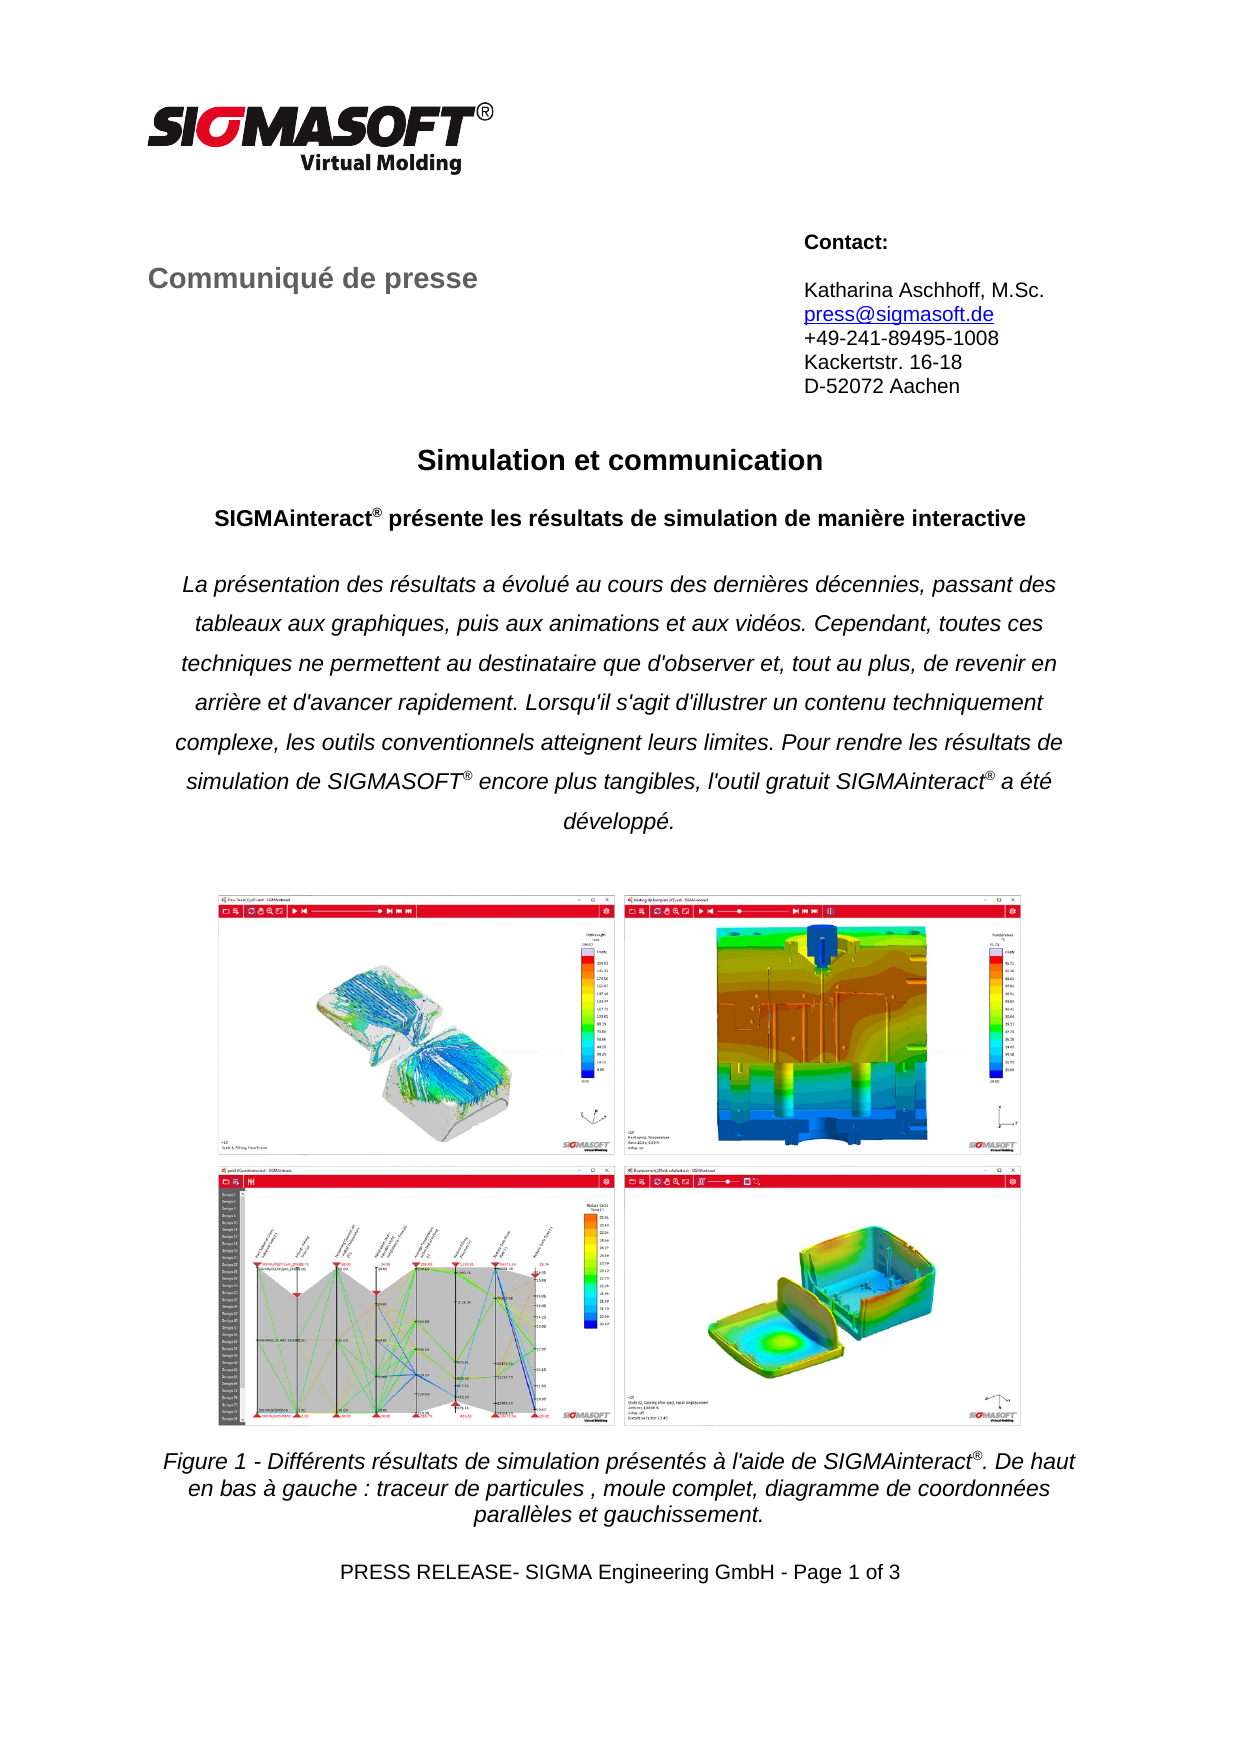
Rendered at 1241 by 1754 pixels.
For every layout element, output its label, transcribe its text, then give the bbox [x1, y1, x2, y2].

picture [210, 886, 1031, 1434]
text press@sigmasoft.de [804, 302, 1099, 326]
text D-52072 Aachen [804, 374, 1099, 398]
picture [147, 102, 494, 175]
text +49-241-89495-1008 [804, 326, 1099, 350]
text Kackertstr. 16-18 [804, 350, 1099, 374]
text Katharina Aschhoff, M.Sc. [804, 278, 1099, 302]
text Simulation et communication [148, 443, 1093, 476]
text La présentation des résultats a évolué au cours des dernières décennies, passant des tableaux aux graphiques, puis aux animations et aux vidéos. Cependant, toutes ces techniques ne permettent au destinataire que d'observer et, tout au plus, de revenir en arrière et d'avancer rapidement. Lorsqu'il s'agit d'illustrer un contenu techniquement complexe, les outils conventionnels atteignent leurs limites. Pour rendre les résultats de simulation de SIGMASOFT® encore plus tangibles, l'outil gratuit SIGMAinteract® a été développé. [148, 571, 1093, 834]
text Contact: [804, 230, 1099, 254]
text SIGMAinteract® présente les résultats de simulation de manière interactive [148, 505, 1093, 531]
text Communiqué de presse [148, 261, 804, 294]
text Figure 1 - Différents résultats de simulation présentés à l'aide de SIGMAinteract®. De haut en bas à gauche : traceur de particules , moule complet, diagramme de coordonnées parallèles et gauchissement. [148, 1448, 1093, 1527]
